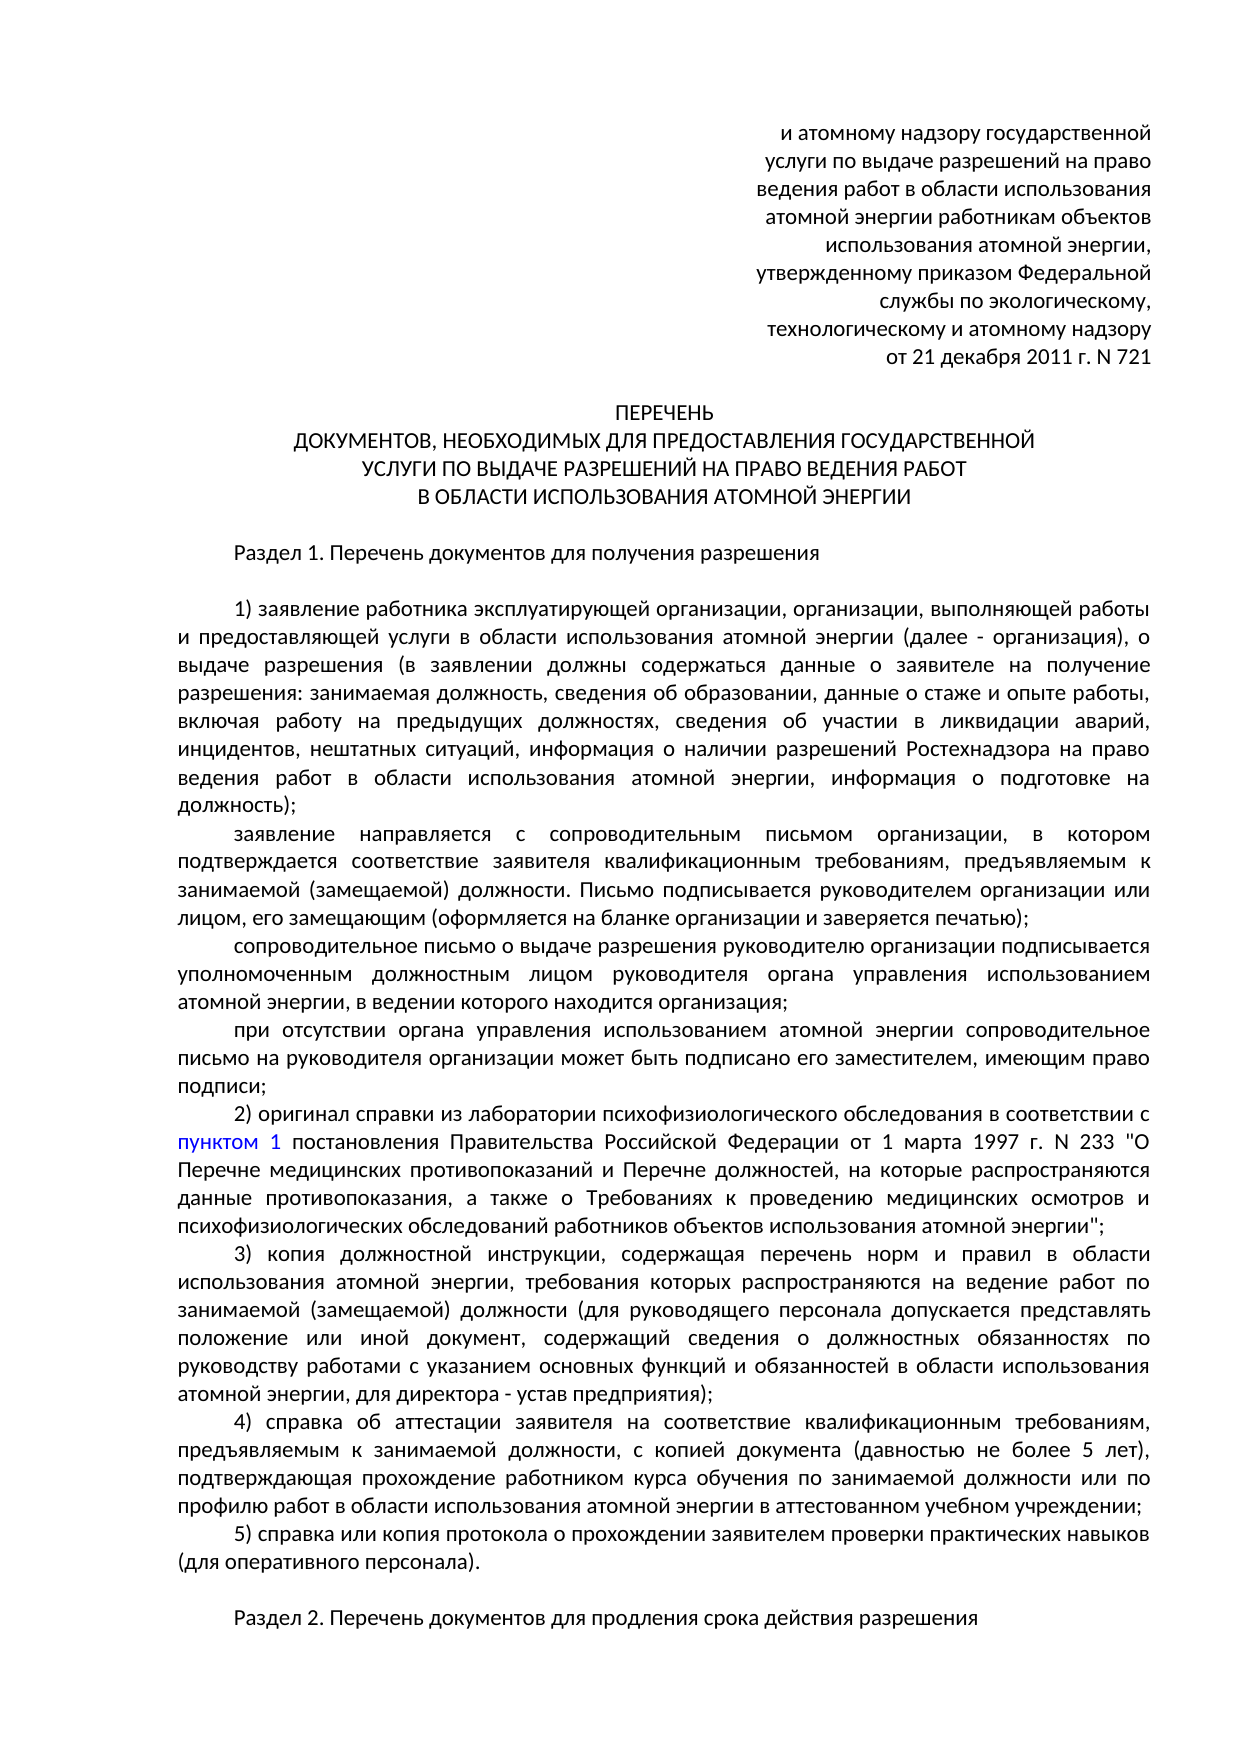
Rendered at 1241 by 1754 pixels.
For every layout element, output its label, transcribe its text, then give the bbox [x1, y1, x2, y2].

text использования атомной энергии, [177, 230, 1152, 258]
text услуги по выдаче разрешений на право [177, 146, 1152, 174]
text утвержденному приказом Федеральной [177, 258, 1152, 286]
text сопроводительное письмо о выдаче разрешения руководителю организации подписывается уполномоченным должностным лицом руководителя органа управления использованием атомной энергии, в ведении которого находится организация; [177, 931, 1152, 1015]
text ДОКУМЕНТОВ, НЕОБХОДИМЫХ ДЛЯ ПРЕДОСТАВЛЕНИЯ ГОСУДАРСТВЕННОЙ [177, 426, 1152, 454]
text атомной энергии работникам объектов [177, 202, 1152, 230]
text 4) справка об аттестации заявителя на соответствие квалификационным требованиям, предъявляемым к занимаемой должности, с копией документа (давностью не более 5 лет), подтверждающая прохождение работником курса обучения по занимаемой должности или по профилю работ в области использования атомной энергии в аттестованном учебном учреждении; [177, 1407, 1152, 1519]
text 3) копия должностной инструкции, содержащая перечень норм и правил в области использования атомной энергии, требования которых распространяются на ведение работ по занимаемой (замещаемой) должности (для руководящего персонала допускается представлять положение или иной документ, содержащий сведения о должностных обязанностях по руководству работами с указанием основных функций и обязанностей в области использования атомной энергии, для директора - устав предприятия); [177, 1239, 1152, 1407]
text ведения работ в области использования [177, 174, 1152, 202]
text Раздел 1. Перечень документов для получения разрешения [177, 538, 1152, 566]
text УСЛУГИ ПО ВЫДАЧЕ РАЗРЕШЕНИЙ НА ПРАВО ВЕДЕНИЯ РАБОТ [177, 454, 1152, 482]
text службы по экологическому, [177, 286, 1152, 314]
text 1) заявление работника эксплуатирующей организации, организации, выполняющей работы и предоставляющей услуги в области использования атомной энергии (далее - организация), о выдаче разрешения (в заявлении должны содержаться данные о заявителе на получение разрешения: занимаемая должность, сведения об образовании, данные о стаже и опыте работы, включая работу на предыдущих должностях, сведения об участии в ликвидации аварий, инцидентов, нештатных ситуаций, информация о наличии разрешений Ростехнадзора на право ведения работ в области использования атомной энергии, информация о подготовке на должность); [177, 594, 1152, 819]
text технологическому и атомному надзору [177, 314, 1152, 342]
text при отсутствии органа управления использованием атомной энергии сопроводительное письмо на руководителя организации может быть подписано его заместителем, имеющим право подписи; [177, 1015, 1152, 1099]
text и атомному надзору государственной [177, 118, 1152, 146]
text от 21 декабря 2011 г. N 721 [177, 342, 1152, 370]
text ПЕРЕЧЕНЬ [177, 398, 1152, 426]
text Раздел 2. Перечень документов для продления срока действия разрешения [177, 1603, 1152, 1631]
text 5) справка или копия протокола о прохождении заявителем проверки практических навыков (для оперативного персонала). [177, 1519, 1152, 1575]
text заявление направляется с сопроводительным письмом организации, в котором подтверждается соответствие заявителя квалификационным требованиям, предъявляемым к занимаемой (замещаемой) должности. Письмо подписывается руководителем организации или лицом, его замещающим (оформляется на бланке организации и заверяется печатью); [177, 819, 1152, 931]
text В ОБЛАСТИ ИСПОЛЬЗОВАНИЯ АТОМНОЙ ЭНЕРГИИ [177, 482, 1152, 510]
text 2) оригинал справки из лаборатории психофизиологического обследования в соответствии с пунктом 1 постановления Правительства Российской Федерации от 1 марта 1997 г. N 233 "О Перечне медицинских противопоказаний и Перечне должностей, на которые распространяются данные противопоказания, а также о Требованиях к проведению медицинских осмотров и психофизиологических обследований работников объектов использования атомной энергии"; [177, 1099, 1152, 1239]
